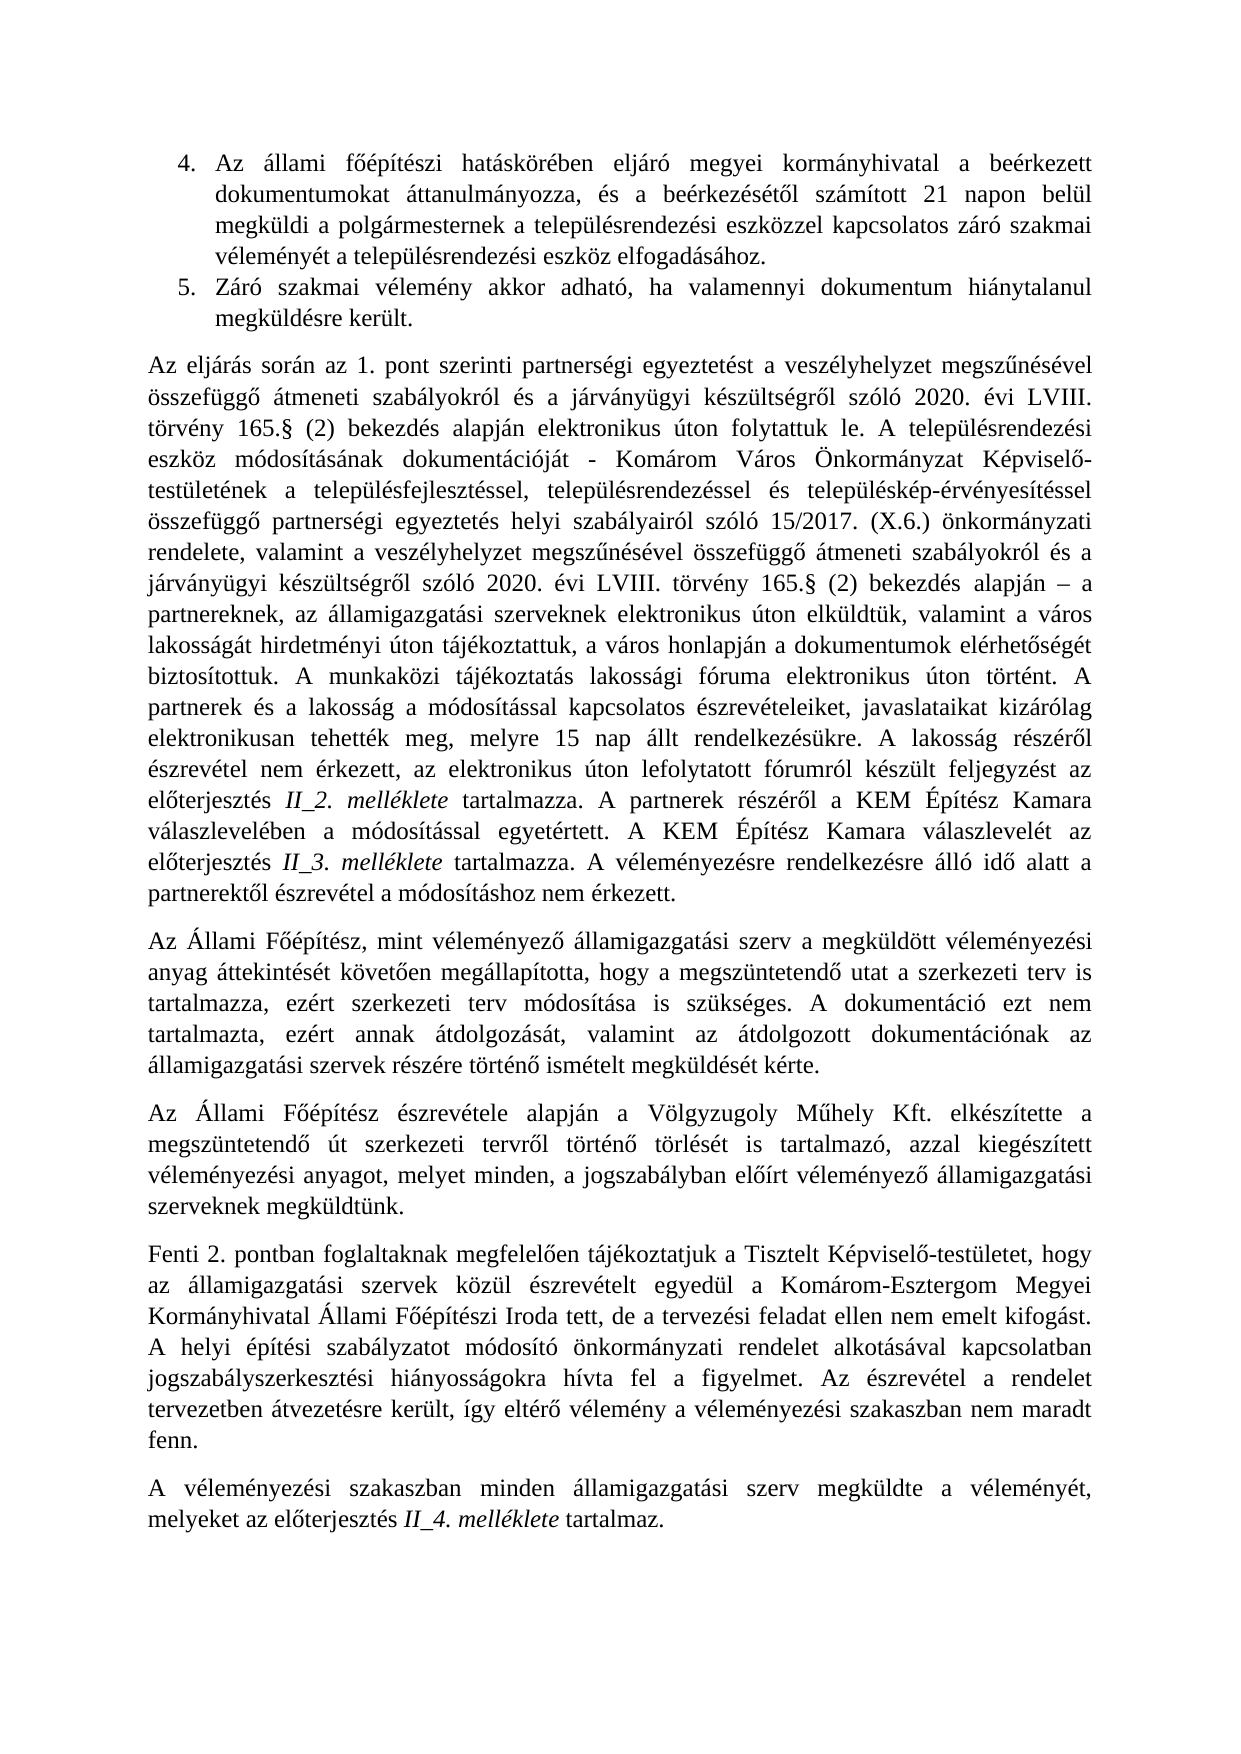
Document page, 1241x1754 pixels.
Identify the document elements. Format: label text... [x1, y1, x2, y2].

list Záró szakmai vélemény akkor adható, ha valamennyi dokumentum hiánytalanul megküldésre került. [177, 272, 1093, 332]
text Az eljárás során az 1. pont szerinti partnerségi egyeztetést a veszélyhelyzet megszűnésével összefüggő átmeneti szabályokról és a járványügyi készültségről szóló 2020. évi LVIII. törvény 165.§ (2) bekezdés alapján elektronikus úton folytattuk le. A településrendezési eszköz módosításának dokumentációját - Komárom Város Önkormányzat Képviselő-testületének a településfejlesztéssel, településrendezéssel és településkép-érvényesítéssel összefüggő partnerségi egyeztetés helyi szabályairól szóló 15/2017. (X.6.) önkormányzati rendelete, valamint a veszélyhelyzet megszűnésével összefüggő átmeneti szabályokról és a járványügyi készültségről szóló 2020. évi LVIII. törvény 165.§ (2) bekezdés alapján – a partnereknek, az államigazgatási szerveknek elektronikus úton elküldtük, valamint a város lakosságát hirdetményi úton tájékoztattuk, a város honlapján a dokumentumok elérhetőségét biztosítottuk. A munkaközi tájékoztatás lakossági fóruma elektronikus úton történt. A partnerek és a lakosság a módosítással kapcsolatos észrevételeiket, javaslataikat kizárólag elektronikusan tehették meg, melyre 15 nap állt rendelkezésükre. A lakosság részéről észrevétel nem érkezett, az elektronikus úton lefolytatott fórumról készült feljegyzést az előterjesztés II_2. melléklete tartalmazza. A partnerek részéről a KEM Építész Kamara válaszlevelében a módosítással egyetértett. A KEM Építész Kamara válaszlevelét az előterjesztés II_3. melléklete tartalmazza. A véleményezésre rendelkezésre álló idő alatt a partnerektől észrevétel a módosításhoz nem érkezett. [148, 351, 1093, 907]
text A véleményezési szakaszban minden államigazgatási szerv megküldte a véleményét, melyeket az előterjesztés II_4. melléklete tartalmaz. [148, 1473, 1093, 1532]
text Az Állami Főépítész, mint véleményező államigazgatási szerv a megküldött véleményezési anyag áttekintését követően megállapította, hogy a megszüntetendő utat a szerkezeti terv is tartalmazza, ezért szerkezeti terv módosítása is szükséges. A dokumentáció ezt nem tartalmazta, ezért annak átdolgozását, valamint az átdolgozott dokumentációnak az államigazgatási szervek részére történő ismételt megküldését kérte. [148, 926, 1093, 1079]
text Fenti 2. pontban foglaltaknak megfelelően tájékoztatjuk a Tisztelt Képviselő-testületet, hogy az államigazgatási szervek közül észrevételt egyedül a Komárom-Esztergom Megyei Kormányhivatal Állami Főépítészi Iroda tett, de a tervezési feladat ellen nem emelt kifogást. A helyi építési szabályzatot módosító önkormányzati rendelet alkotásával kapcsolatban jogszabályszerkesztési hiányosságokra hívta fel a figyelmet. Az észrevétel a rendelet tervezetben átvezetésre került, így eltérő vélemény a véleményezési szakaszban nem maradt fenn. [148, 1239, 1093, 1454]
text Az Állami Főépítész észrevétele alapján a Völgyzugoly Műhely Kft. elkészítette a megszüntetendő út szerkezeti tervről történő törlését is tartalmazó, azzal kiegészített véleményezési anyagot, melyet minden, a jogszabályban előírt véleményező államigazgatási szerveknek megküldtünk. [148, 1098, 1093, 1220]
list Az állami főépítészi hatáskörében eljáró megyei kormányhivatal a beérkezett dokumentumokat áttanulmányozza, és a beérkezésétől számított 21 napon belül megküldi a polgármesternek a településrendezési eszközzel kapcsolatos záró szakmai véleményét a településrendezési eszköz elfogadásához. [177, 148, 1093, 269]
